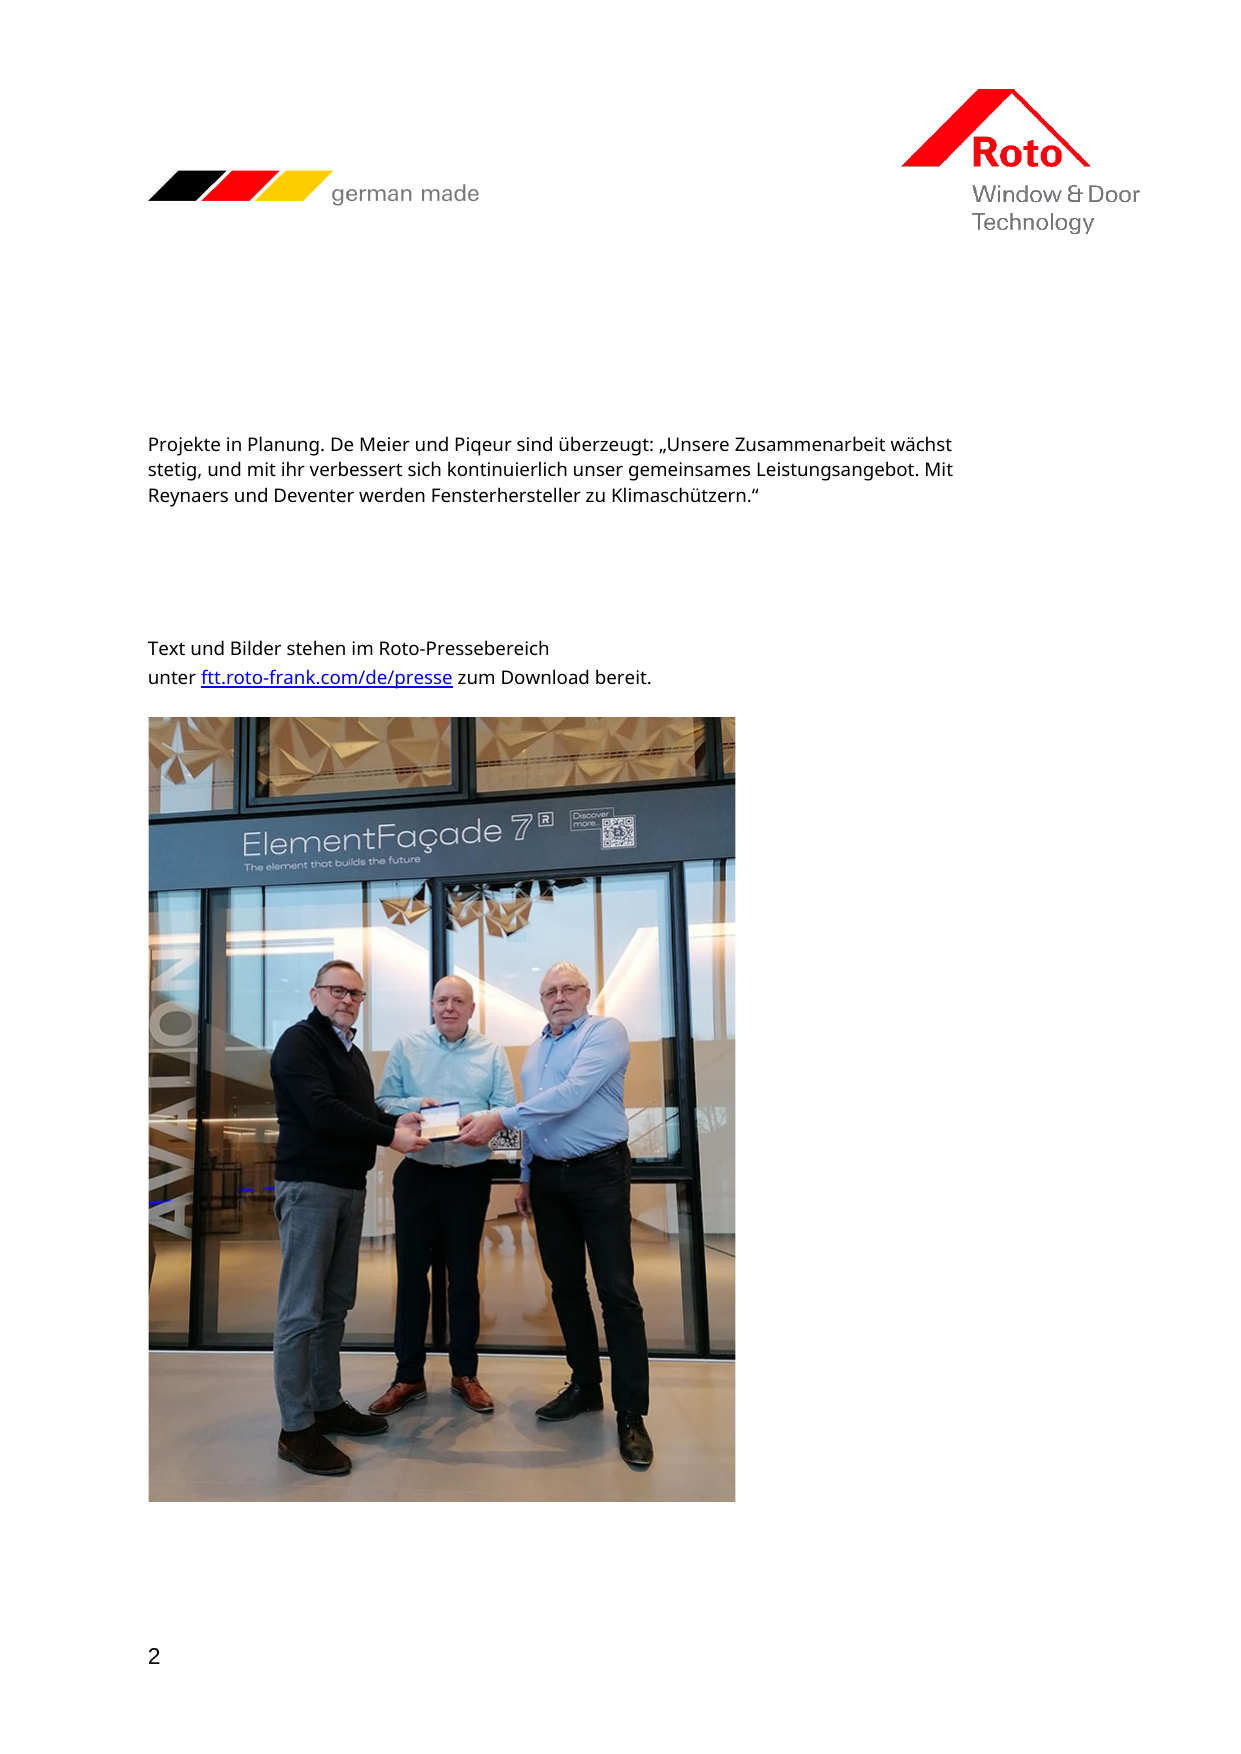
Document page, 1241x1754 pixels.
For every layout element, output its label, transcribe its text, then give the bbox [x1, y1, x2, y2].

text Text und Bilder stehen im Roto-Pressebereich [148, 635, 974, 661]
picture [901, 89, 1197, 238]
picture [147, 170, 481, 208]
picture [148, 717, 737, 1502]
text unter ftt.roto-frank.com/de/presse zum Download bereit. [148, 664, 974, 690]
